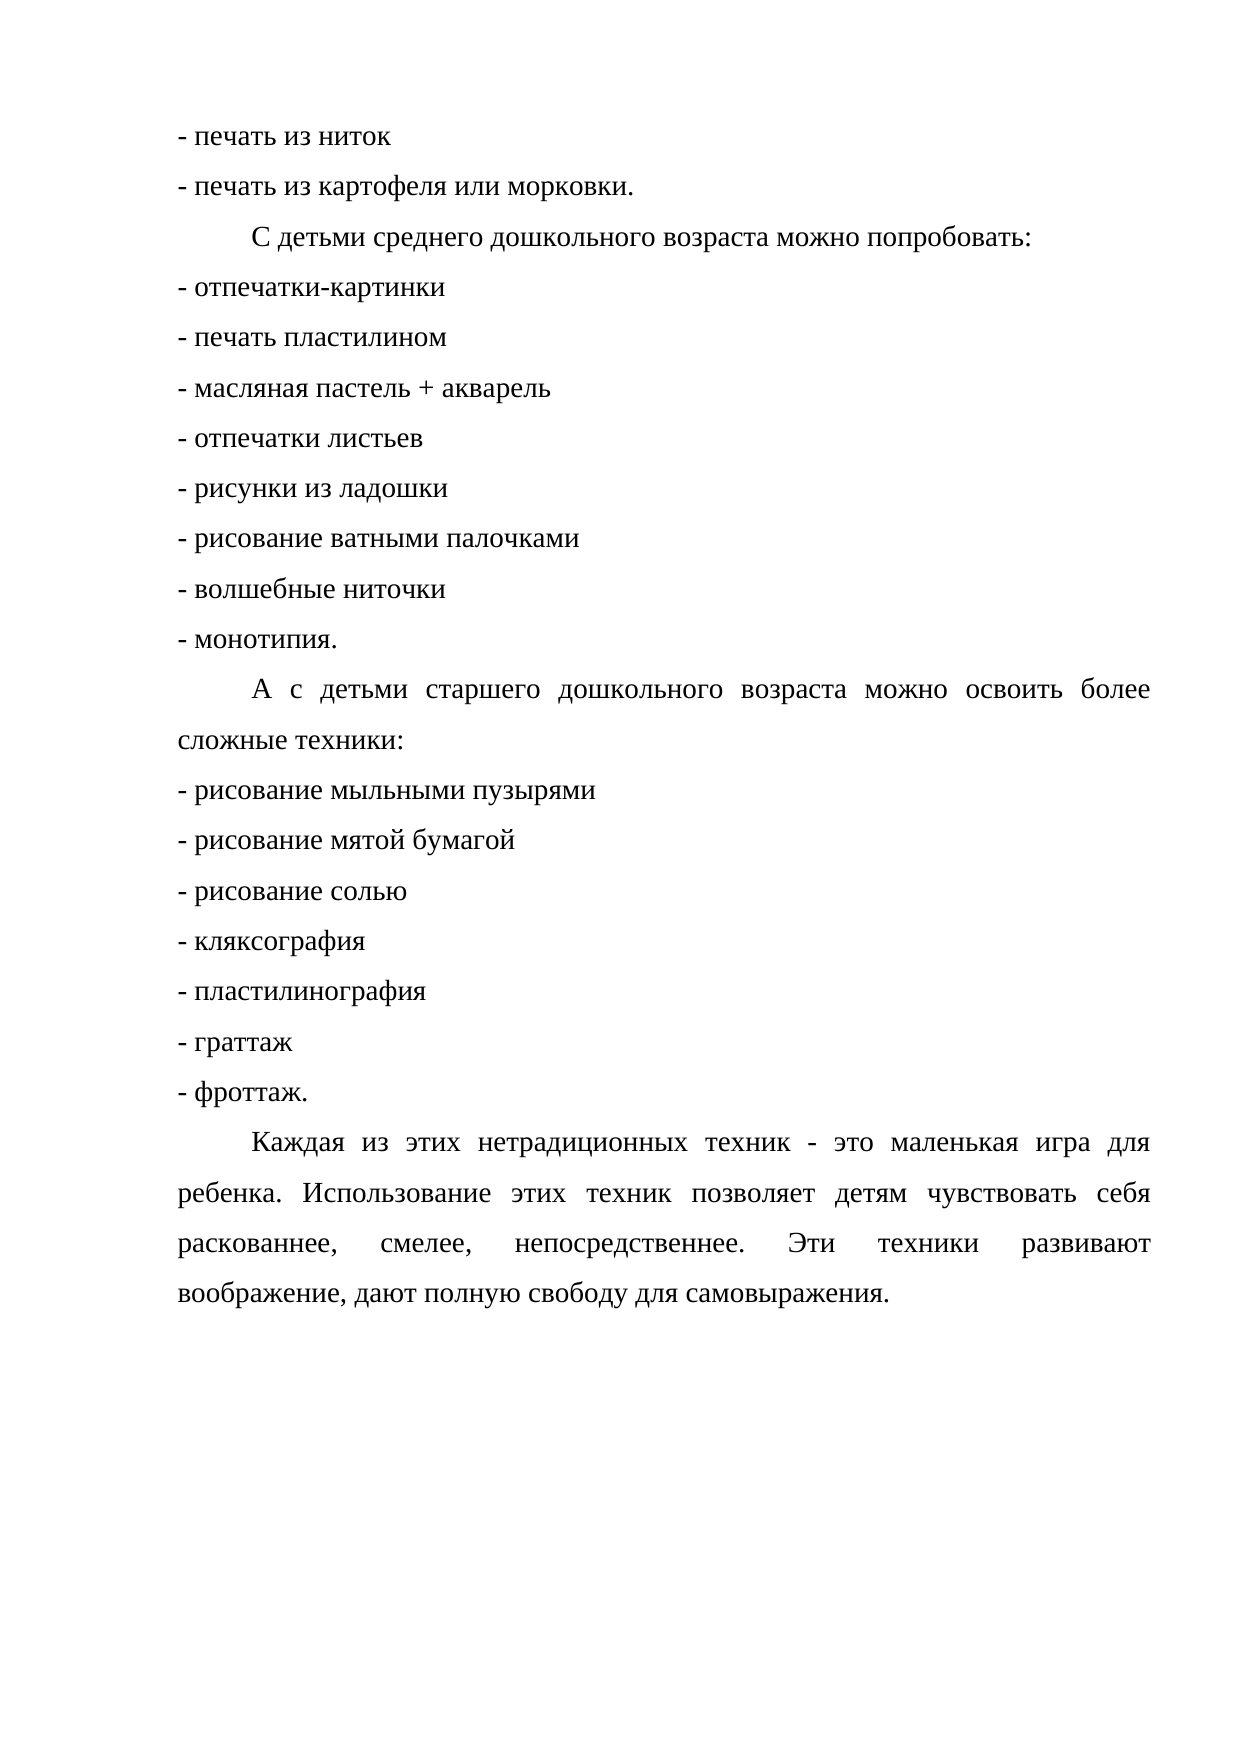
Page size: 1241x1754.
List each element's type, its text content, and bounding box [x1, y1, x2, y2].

text - рисунки из ладошки [177, 470, 1152, 504]
text - кляксография [177, 923, 1152, 957]
text С детьми среднего дошкольного возраста можно попробовать: [177, 219, 1152, 252]
text - пластилинография [177, 973, 1152, 1007]
text - рисование мятой бумагой [177, 822, 1152, 856]
text - рисование мыльными пузырями [177, 772, 1152, 806]
text - граттаж [177, 1024, 1152, 1057]
text - печать пластилином [177, 319, 1152, 353]
text - печать из ниток [177, 118, 1152, 152]
text - масляная пастель + акварель [177, 370, 1152, 403]
text А с детьми старшего дошкольного возраста можно освоить более сложные техники: [177, 672, 1152, 755]
text - фроттаж. [177, 1074, 1152, 1108]
text Каждая из этих нетрадиционных техник - это маленькая игра для ребенка. Использование этих техник позволяет детям чувствовать себя раскованнее, смелее, непосредственнее. Эти техники развивают воображение, дают полную свободу для самовыражения. [177, 1124, 1152, 1309]
text - рисование ватными палочками [177, 521, 1152, 554]
text - отпечатки-картинки [177, 269, 1152, 303]
text - монотипия. [177, 621, 1152, 655]
text - рисование солью [177, 873, 1152, 906]
text - отпечатки листьев [177, 420, 1152, 453]
text - печать из картофеля или морковки. [177, 168, 1152, 202]
text - волшебные ниточки [177, 571, 1152, 604]
